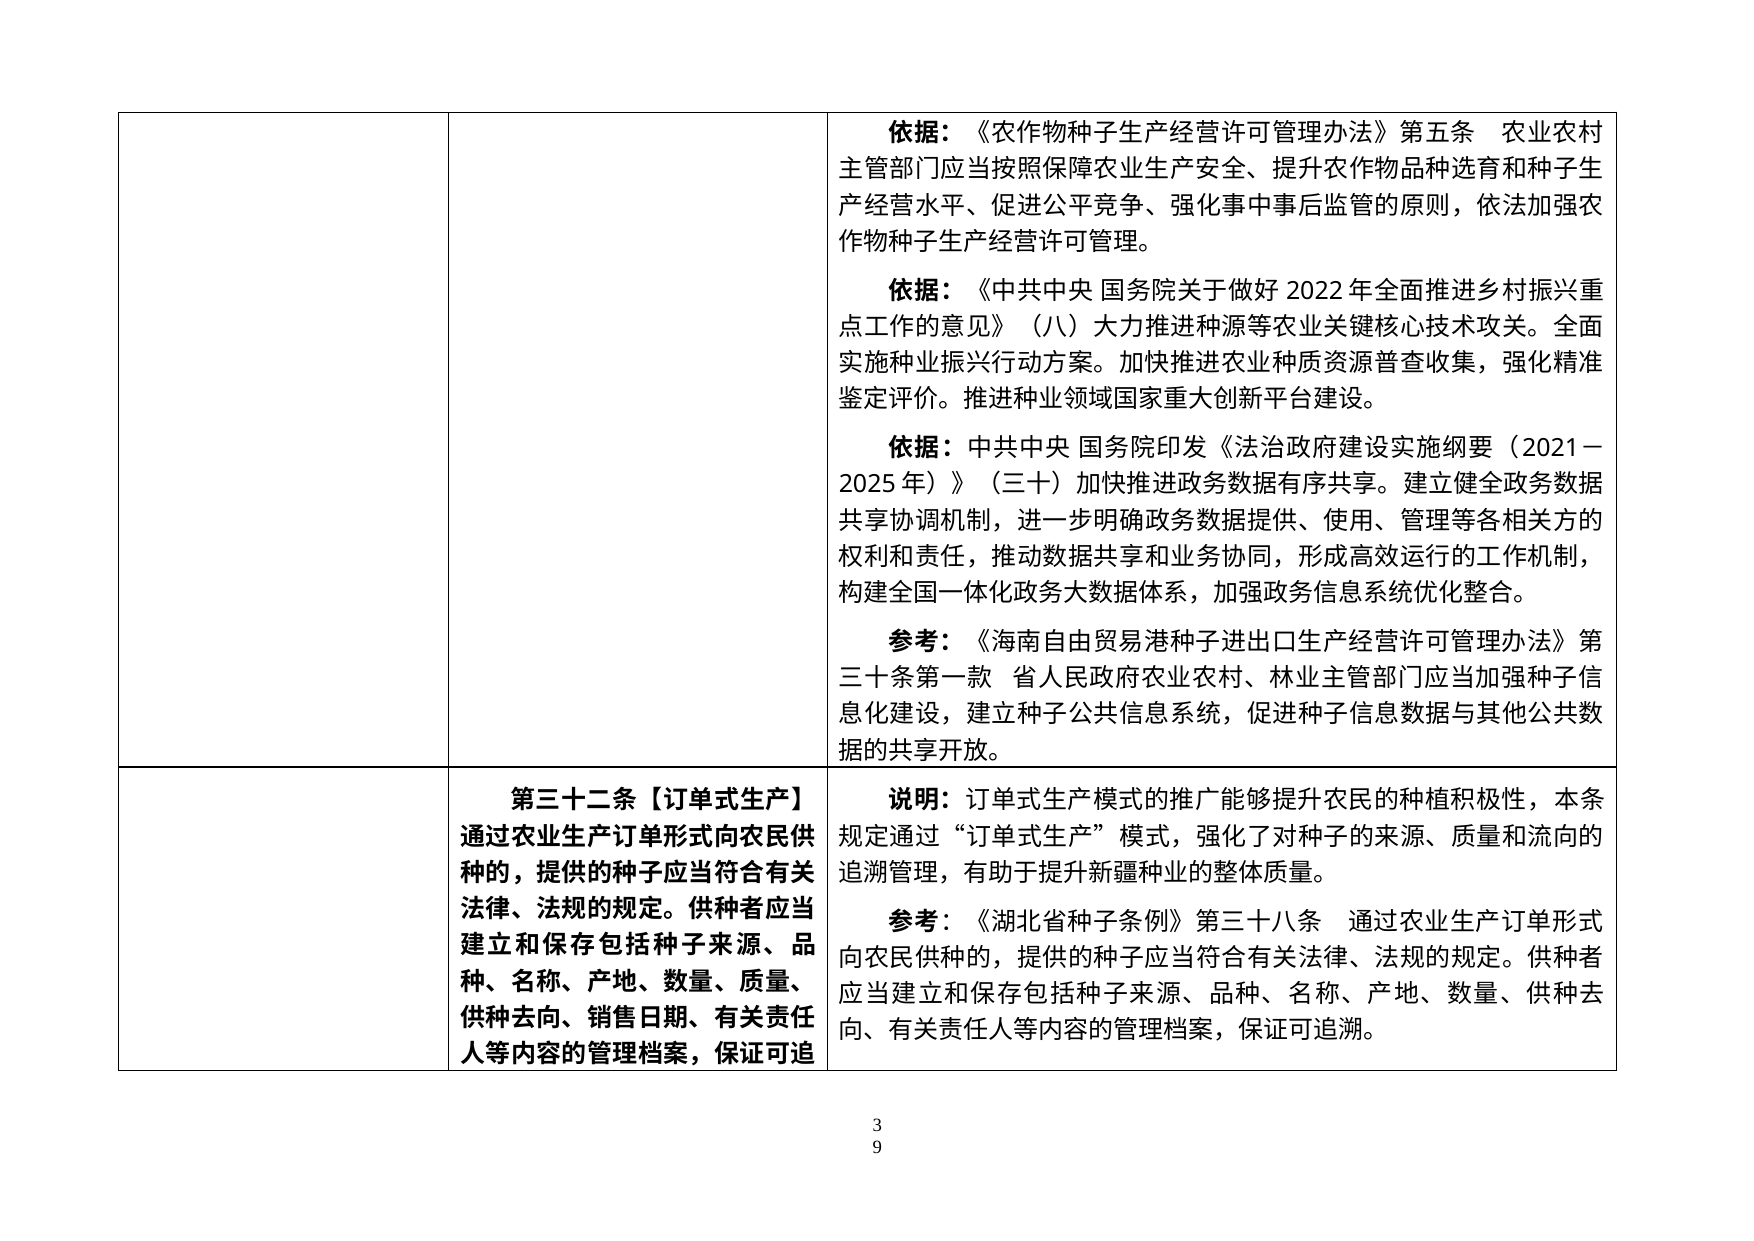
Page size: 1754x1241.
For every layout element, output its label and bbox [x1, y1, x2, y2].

table_cell [449, 768, 827, 1070]
table_cell [828, 113, 1616, 766]
table_cell [119, 768, 448, 1070]
table_cell [119, 113, 448, 766]
table_cell [828, 768, 1616, 1070]
table_cell [449, 113, 827, 766]
